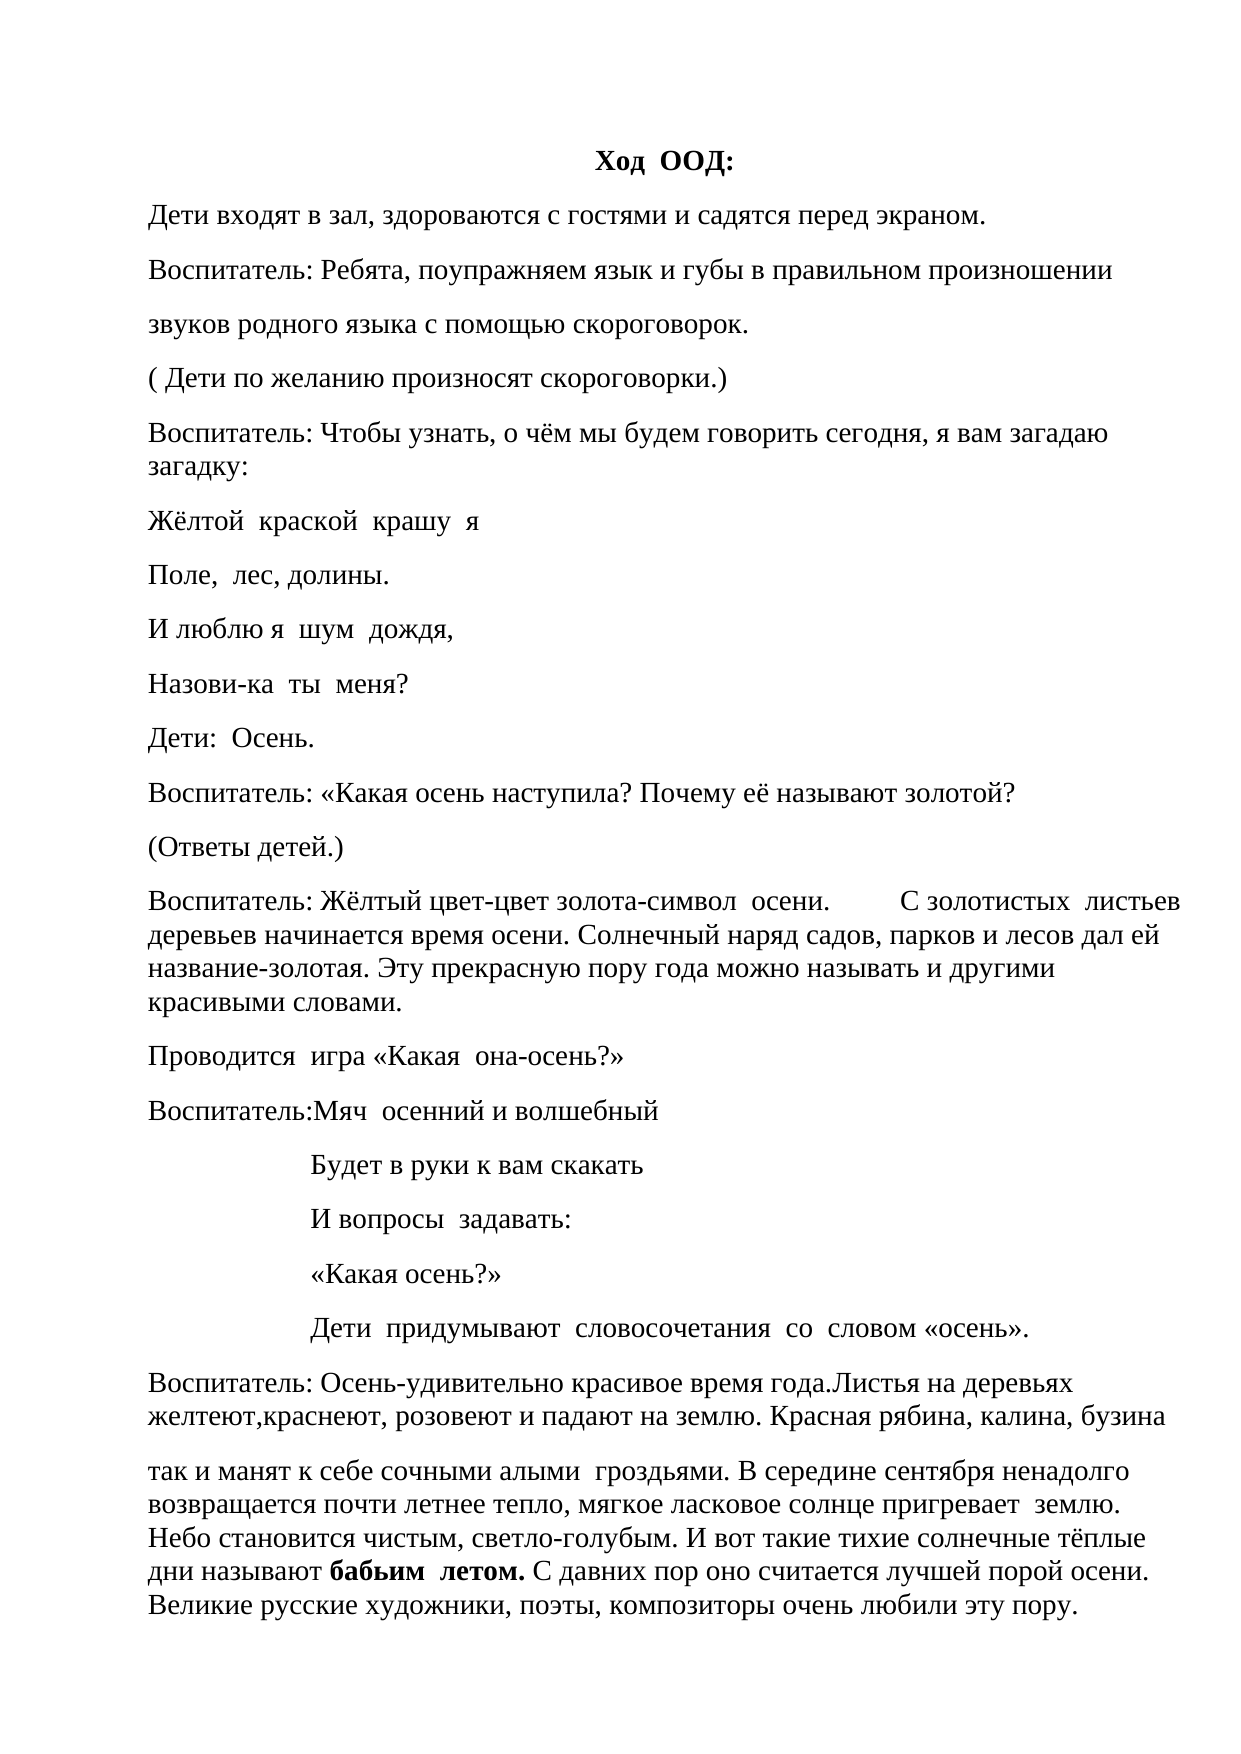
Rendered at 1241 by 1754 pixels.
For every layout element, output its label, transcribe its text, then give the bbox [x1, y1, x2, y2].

text звуков родного языка с помощью скороговорок. [148, 306, 1181, 340]
text Воспитатель: Жёлтый цвет-цвет золота-символ осени. С золотистых листьев деревьев начинается время осени. Солнечный наряд садов, парков и лесов дал ей название-золотая. Эту прекрасную пору года можно называть и другими красивыми словами. [148, 883, 1181, 1018]
text Дети придумывают словосочетания со словом «осень». [148, 1310, 1181, 1344]
text «Какая осень?» [148, 1256, 1181, 1289]
text Дети входят в зал, здороваются с гостями и садятся перед экраном. [148, 197, 1181, 231]
text Ход ООД: [148, 143, 1181, 177]
text Воспитатель: Чтобы узнать, о чём мы будем говорить сегодня, я вам загадаю загадку: [148, 415, 1181, 482]
text Воспитатель: «Какая осень наступила? Почему её называют золотой? [148, 775, 1181, 808]
text Жёлтой краской крашу я [148, 503, 1181, 536]
text Воспитатель: Осень-удивительно красивое время года.Листья на деревьях желтеют,краснеют, розовеют и падают на землю. Красная рябина, калина, бузина [148, 1365, 1181, 1432]
text Воспитатель:Мяч осенний и волшебный [148, 1093, 1181, 1126]
text ( Дети по желанию произносят скороговорки.) [148, 361, 1181, 394]
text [148, 1453, 1181, 1620]
text Проводится игра «Какая она-осень?» [148, 1038, 1181, 1072]
text И люблю я шум дождя, [148, 612, 1181, 645]
text Поле, лес, долины. [148, 557, 1181, 591]
text Назови-ка ты меня? [148, 666, 1181, 699]
text И вопросы задавать: [148, 1202, 1181, 1235]
text Будет в руки к вам скакать [148, 1147, 1181, 1181]
text (Ответы детей.) [148, 829, 1181, 863]
text Воспитатель: Ребята, поупражняем язык и губы в правильном произношении [148, 252, 1181, 285]
text Дети: Осень. [148, 720, 1181, 754]
